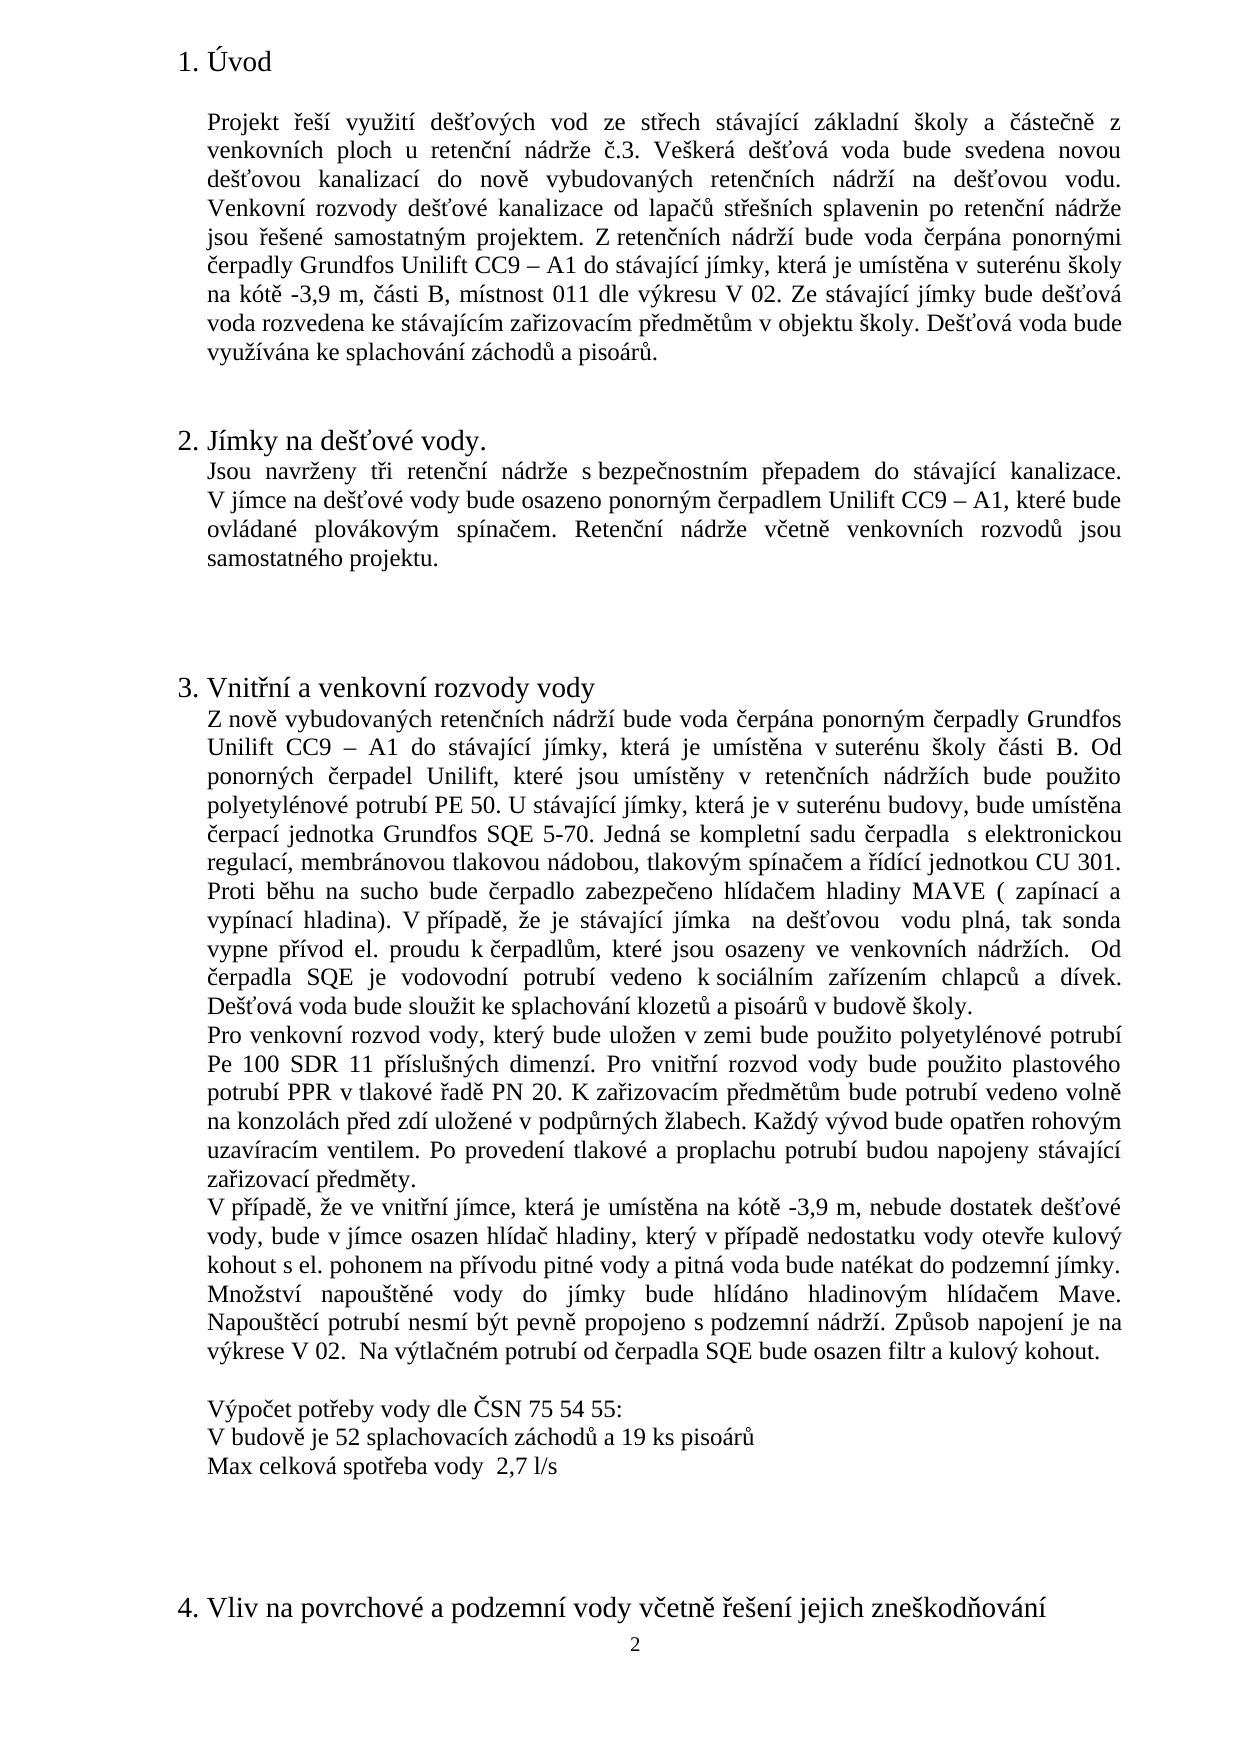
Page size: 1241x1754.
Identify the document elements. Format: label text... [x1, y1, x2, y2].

text 3. Vnitřní a venkovní rozvody vody [177, 670, 1122, 704]
text V budově je 52 splachovacích záchodů a 19 ks pisoárů [207, 1422, 1122, 1451]
text Projekt řeší využití dešťových vod ze střech stávající základní školy a částečně z venkovních ploch u retenční nádrže č.3. Veškerá dešťová voda bude svedena novou dešťovou kanalizací do nově vybudovaných retenčních nádrží na dešťovou vodu. Venkovní rozvody dešťové kanalizace od lapačů střešních splavenin po retenční nádrže jsou řešené samostatným projektem. Z retenčních nádrží bude voda čerpána ponornými čerpadly Grundfos Unilift CC9 – A1 do stávající jímky, která je umístěna v suterénu školy na kótě -3,9 m, části B, místnost 011 dle výkresu V 02. Ze stávající jímky bude dešťová voda rozvedena ke stávajícím zařizovacím předmětům v objektu školy. Dešťová voda bude využívána ke splachování záchodů a pisoárů. [207, 107, 1122, 365]
text Jsou navrženy tři retenční nádrže s bezpečnostním přepadem do stávající kanalizace. V jímce na dešťové vody bude osazeno ponorným čerpadlem Unilift CC9 – A1, které bude ovládané plovákovým spínačem. Retenční nádrže včetně venkovních rozvodů jsou samostatného projektu. [207, 456, 1122, 571]
text Z nově vybudovaných retenčních nádrží bude voda čerpána ponorným čerpadly Grundfos Unilift CC9 – A1 do stávající jímky, která je umístěna v suterénu školy části B. Od ponorných čerpadel Unilift, které jsou umístěny v retenčních nádržích bude použito polyetylénové potrubí PE 50. U stávající jímky, která je v suterénu budovy, bude umístěna čerpací jednotka Grundfos SQE 5-70. Jedná se kompletní sadu čerpadla s elektronickou regulací, membránovou tlakovou nádobou, tlakovým spínačem a řídící jednotkou CU 301. Proti běhu na sucho bude čerpadlo zabezpečeno hlídačem hladiny MAVE ( zapínací a vypínací hladina). V případě, že je stávající jímka na dešťovou vodu plná, tak sonda vypne přívod el. proudu k čerpadlům, které jsou osazeny ve venkovních nádržích. Od čerpadla SQE je vodovodní potrubí vedeno k sociálním zařízením chlapců a dívek. Dešťová voda bude sloužit ke splachování klozetů a pisoárů v budově školy. [207, 704, 1122, 1020]
text 4. Vliv na povrchové a podzemní vody včetně řešení jejich zneškodňování [177, 1590, 1122, 1624]
list Úvod [177, 44, 1122, 78]
text Pro venkovní rozvod vody, který bude uložen v zemi bude použito polyetylénové potrubí Pe 100 SDR 11 příslušných dimenzí. Pro vnitřní rozvod vody bude použito plastového potrubí PPR v tlakové řadě PN 20. K zařizovacím předmětům bude potrubí vedeno volně na konzolách před zdí uložené v podpůrných žlabech. Každý vývod bude opatřen rohovým uzavíracím ventilem. Po provedení tlakové a proplachu potrubí budou napojeny stávající zařizovací předměty. [207, 1020, 1122, 1192]
text Výpočet potřeby vody dle ČSN 75 54 55: [207, 1394, 1122, 1422]
list Jímky na dešťové vody. [177, 423, 1122, 456]
text Max celková spotřeba vody 2,7 l/s [207, 1451, 1122, 1480]
text V případě, že ve vnitřní jímce, která je umístěna na kótě -3,9 m, nebude dostatek dešťové vody, bude v jímce osazen hlídač hladiny, který v případě nedostatku vody otevře kulový kohout s el. pohonem na přívodu pitné vody a pitná voda bude natékat do podzemní jímky. Množství napouštěné vody do jímky bude hlídáno hladinovým hlídačem Mave. Napouštěcí potrubí nesmí být pevně propojeno s podzemní nádrží. Způsob napojení je na výkrese V 02. Na výtlačném potrubí od čerpadla SQE bude osazen filtr a kulový kohout. [207, 1192, 1122, 1365]
